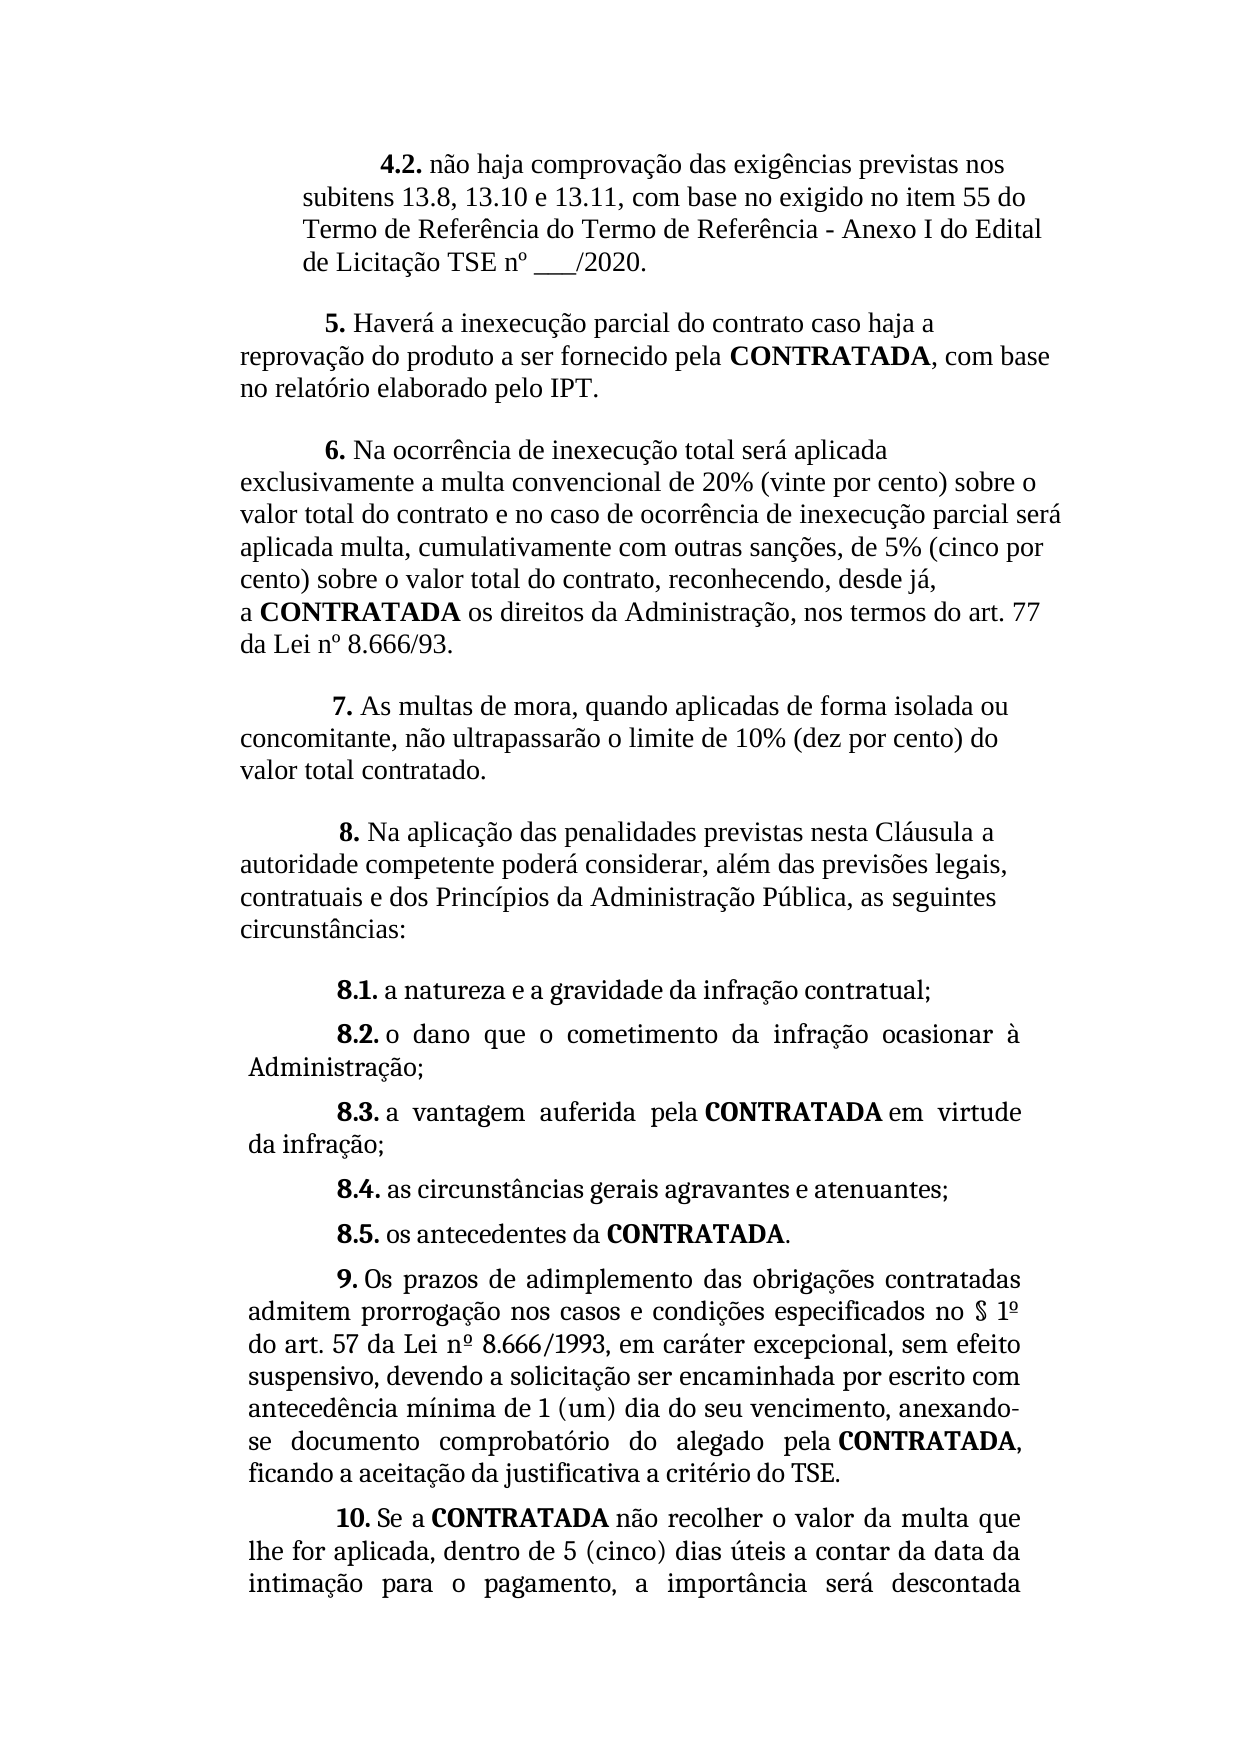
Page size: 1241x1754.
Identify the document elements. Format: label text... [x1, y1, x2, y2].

text 7. As multas de mora, quando aplicadas de forma isolada ou concomitante, não ultrapassarão o limite de 10% (dez por cento) do valor total contratado. [240, 689, 1063, 786]
text 8.4. as circunstâncias gerais agravantes e atenuantes; [248, 1173, 1022, 1206]
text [248, 1502, 1022, 1599]
text 8. Na aplicação das penalidades previstas nesta Cláusula a autoridade competente poderá considerar, além das previsões legais, contratuais e dos Princípios da Administração Pública, as seguintes circunstâncias: [240, 815, 1063, 944]
text 8.2. o dano que o cometimento da infração ocasionar à Administração; [248, 1019, 1022, 1083]
text 6. Na ocorrência de inexecução total será aplicada exclusivamente a multa convencional de 20% (vinte por cento) sobre o valor total do contrato e no caso de ocorrência de inexecução parcial será aplicada multa, cumulativamente com outras sanções, de 5% (cinco por cento) sobre o valor total do contrato, reconhecendo, desde já, a CONTRATADA os direitos da Administração, nos termos do art. 77 da Lei nº 8.666/93. [240, 433, 1063, 659]
text 9. Os prazos de adimplemento das obrigações contratadas admitem prorrogação nos casos e condições especificados no § 1º do art. 57 da Lei nº 8.666/1993, em caráter excepcional, sem efeito suspensivo, devendo a solicitação ser encaminhada por escrito com antecedência mínima de 1 (um) dia do seu vencimento, anexando-se documento comprobatório do alegado pela CONTRATADA, ficando a aceitação da justificativa a critério do TSE. [248, 1263, 1022, 1490]
text 8.3. a vantagem auferida pela CONTRATADA em virtude da infração; [248, 1096, 1022, 1161]
text 4.2. não haja comprovação das exigências previstas nos subitens 13.8, 13.10 e 13.11, com base no exigido no item 55 do Termo de Referência do Termo de Referência - Anexo I do Edital de Licitação TSE nº ___/2020. [302, 148, 1063, 277]
text 8.1. a natureza e a gravidade da infração contratual; [248, 974, 1022, 1006]
text 8.5. os antecedentes da CONTRATADA. [248, 1218, 1022, 1251]
text 5. Haverá a inexecução parcial do contrato caso haja a reprovação do produto a ser fornecido pela CONTRATADA, com base no relatório elaborado pelo IPT. [240, 306, 1063, 403]
